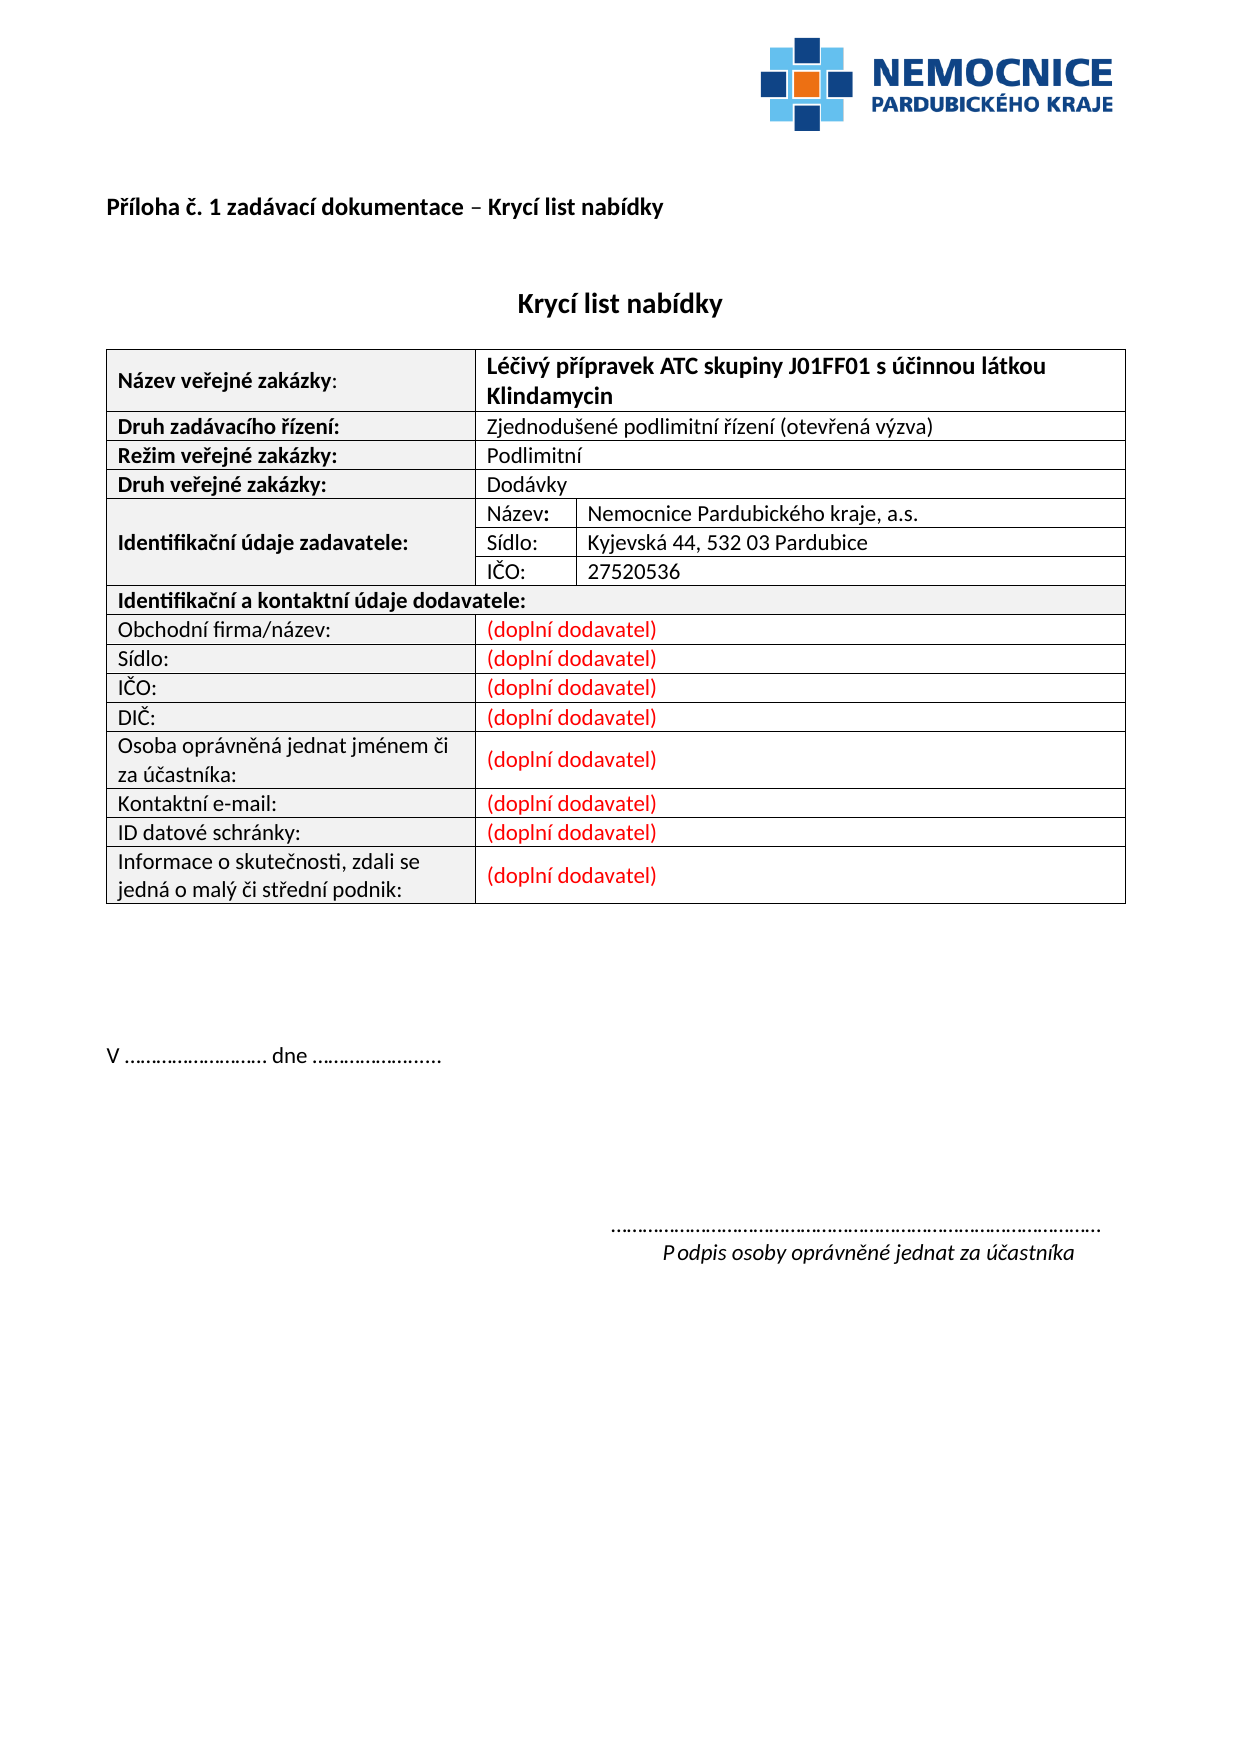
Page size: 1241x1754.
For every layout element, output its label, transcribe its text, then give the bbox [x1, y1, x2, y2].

table_cell Identifikační a kontaktní údaje dodavatele: [107, 586, 1125, 614]
table_cell Nemocnice Pardubického kraje, a.s. [577, 499, 1125, 527]
table_cell Podlimitní [476, 441, 1125, 469]
table_header Název veřejné zakázky: [107, 350, 475, 411]
table_cell Název: [476, 499, 576, 527]
text Podpis osoby oprávněné jednat za účastníka [106, 1238, 1134, 1266]
table_cell (doplní dodavatel) [476, 847, 1125, 903]
table_cell Druh veřejné zakázky: [107, 470, 475, 498]
table_cell Režim veřejné zakázky: [107, 441, 475, 469]
table_cell Informace o skutečnosti, zdali se jedná o malý či střední podnik: [107, 847, 475, 903]
text V ……………………… dne ………………...... [106, 1042, 1134, 1069]
table_cell Dodávky [476, 470, 1125, 498]
table_cell IČO: [107, 674, 475, 702]
text Příloha č. 1 zadávací dokumentace – Krycí list nabídky [106, 191, 1134, 222]
table_cell Kontaktní e-mail: [107, 789, 475, 817]
table_cell Druh zadávacího řízení: [107, 412, 475, 440]
table_cell Identifikační údaje zadavatele: [107, 499, 475, 585]
table_cell (doplní dodavatel) [476, 703, 1125, 731]
picture [759, 37, 1113, 132]
table_cell Zjednodušené podlimitní řízení (otevřená výzva) [476, 412, 1125, 440]
table_cell Sídlo: [107, 645, 475, 672]
table_cell (doplní dodavatel) [476, 818, 1125, 846]
table_cell (doplní dodavatel) [476, 789, 1125, 817]
table_cell Sídlo: [476, 528, 576, 556]
text ………………………………………………………………………………… [106, 1210, 1134, 1238]
text Krycí list nabídky [106, 285, 1134, 321]
table_cell (doplní dodavatel) [476, 732, 1125, 788]
table_cell ID datové schránky: [107, 818, 475, 846]
table_cell Obchodní firma/název: [107, 615, 475, 643]
table_cell IČO: [476, 557, 576, 585]
table_cell (doplní dodavatel) [476, 615, 1125, 643]
table_header Léčivý přípravek ATC skupiny J01FF01 s účinnou látkou Klindamycin [476, 350, 1125, 411]
table_cell Kyjevská 44, 532 03 Pardubice [577, 528, 1125, 556]
table_cell (doplní dodavatel) [476, 674, 1125, 702]
table_cell 27520536 [577, 557, 1125, 585]
table_cell DIČ: [107, 703, 475, 731]
table_cell (doplní dodavatel) [476, 645, 1125, 672]
table_cell Osoba oprávněná jednat jménem či za účastníka: [107, 732, 475, 788]
